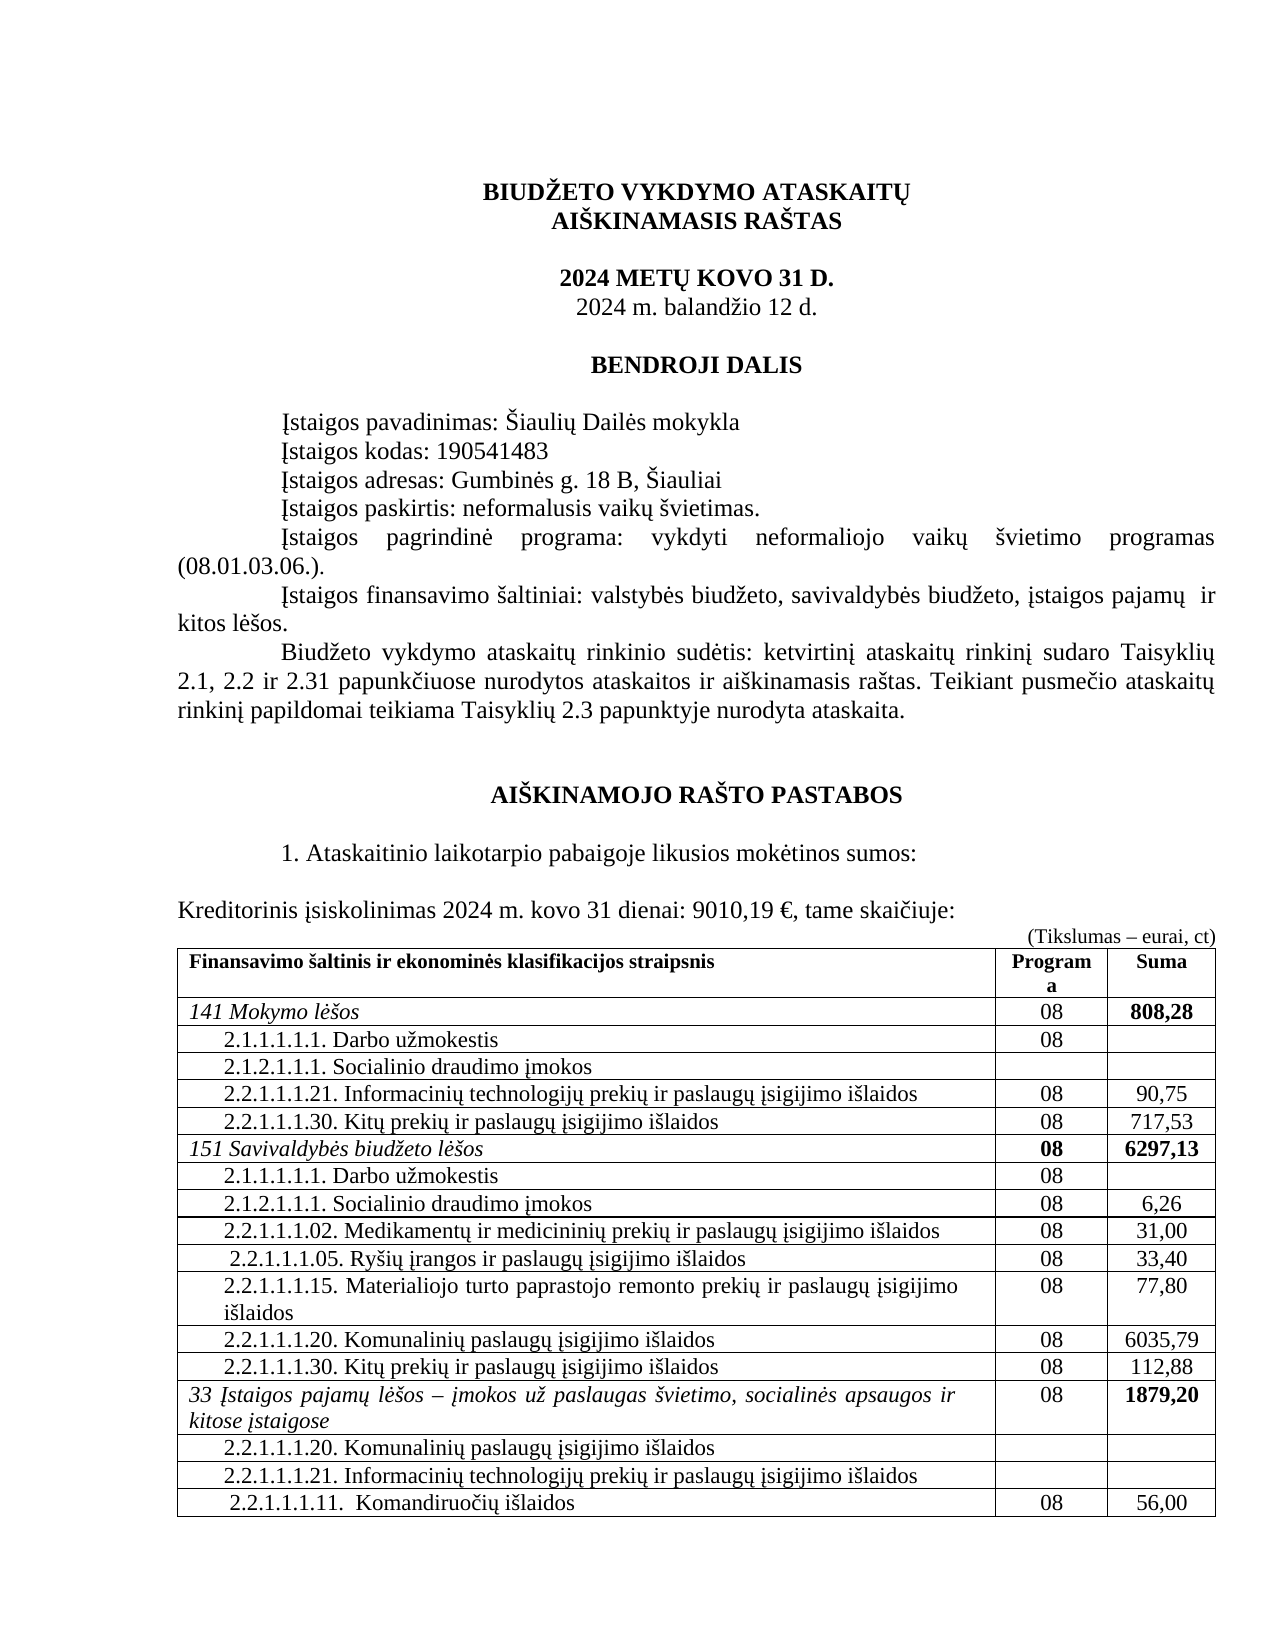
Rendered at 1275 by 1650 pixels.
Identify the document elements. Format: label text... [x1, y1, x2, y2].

table_cell [1108, 1435, 1215, 1461]
table_cell [178, 1108, 212, 1134]
table_cell 08 [996, 1108, 1107, 1134]
table_cell [178, 1026, 212, 1052]
text AIŠKINAMOJO RAŠTO PASTABOS [177, 780, 1216, 809]
table_cell 77,80 [1108, 1272, 1215, 1325]
table_header Programa [996, 949, 1107, 997]
table_cell [1108, 1462, 1215, 1488]
table_cell [970, 1108, 995, 1134]
table_cell [970, 1026, 995, 1052]
text BENDROJI DALIS [177, 350, 1216, 378]
table_cell [970, 998, 995, 1024]
table_cell 08 [996, 1245, 1107, 1271]
table_cell 112,88 [1108, 1353, 1215, 1380]
table_cell [970, 1080, 995, 1107]
table_cell 08 [996, 1190, 1107, 1216]
table_cell [970, 1326, 995, 1352]
table_cell 2.2.1.1.1.21. Informacinių technologijų prekių ir paslaugų įsigijimo išlaidos [213, 1080, 970, 1107]
table_cell 151 Savivaldybės biudžeto lėšos [178, 1135, 970, 1162]
text Biudžeto vykdymo ataskaitų rinkinio sudėtis: ketvirtinį ataskaitų rinkinį sudaro Taisyklių 2.1, 2.2 ir 2.31 papunkčiuose nurodytos ataskaitos ir aiškinamasis raštas. Teikiant pusmečio ataskaitų rinkinį papildomai teikiama Taisyklių 2.3 papunktyje nurodyta ataskaita. [177, 637, 1216, 723]
table_cell 90,75 [1108, 1080, 1215, 1107]
table_cell 2.2.1.1.1.30. Kitų prekių ir paslaugų įsigijimo išlaidos [213, 1108, 970, 1134]
table_cell [178, 1272, 212, 1325]
text 1. Ataskaitinio laikotarpio pabaigoje likusios mokėtinos sumos: [177, 838, 1216, 866]
table_cell 08 [996, 1353, 1107, 1380]
table_cell 2.2.1.1.1.05. Ryšių įrangos ir paslaugų įsigijimo išlaidos [213, 1245, 970, 1271]
table_cell 08 [996, 1489, 1107, 1516]
table_cell [970, 1190, 995, 1216]
text Įstaigos paskirtis: neformalusis vaikų švietimas. [177, 493, 1216, 522]
table_cell [178, 1435, 212, 1461]
table_cell [970, 1353, 995, 1380]
table_cell 2.1.2.1.1.1. Socialinio draudimo įmokos [213, 1053, 970, 1079]
table_cell 08 [996, 1080, 1107, 1107]
table_cell [178, 1326, 212, 1352]
table_cell [970, 1489, 995, 1516]
table_cell [970, 1135, 995, 1162]
text AIŠKINAMASIS RAŠTAS [177, 206, 1216, 235]
table_cell 2.1.1.1.1.1. Darbo užmokestis [213, 1026, 970, 1052]
table_cell [178, 1163, 212, 1189]
table_cell [970, 1462, 995, 1488]
table_cell [178, 1353, 212, 1380]
table_cell [970, 1053, 995, 1079]
table_cell [178, 1218, 212, 1244]
text (Tikslumas – eurai, ct) [177, 924, 1216, 948]
table_cell 33,40 [1108, 1245, 1215, 1271]
table_cell [970, 1163, 995, 1189]
table_cell [970, 1272, 995, 1325]
table_cell 08 [996, 1326, 1107, 1352]
text 2024 m. balandžio 12 d. [177, 292, 1216, 321]
table_cell 31,00 [1108, 1218, 1215, 1244]
table_cell [178, 1462, 212, 1488]
table_cell [970, 1435, 995, 1461]
table_cell 1879,20 [1108, 1381, 1215, 1433]
table_cell 808,28 [1108, 998, 1215, 1024]
table_cell [1108, 1163, 1215, 1189]
table_cell 08 [996, 998, 1107, 1024]
table_cell 6297,13 [1108, 1135, 1215, 1162]
text Įstaigos kodas: 190541483 [177, 436, 1216, 465]
text Įstaigos adresas: Gumbinės g. 18 B, Šiauliai [177, 465, 1216, 493]
table_cell 08 [996, 1135, 1107, 1162]
text BIUDŽETO VYKDYMO ATASKAITŲ [177, 177, 1216, 206]
table_cell 2.2.1.1.1.11. Komandiruočių išlaidos [213, 1489, 970, 1516]
table_cell 2.2.1.1.1.20. Komunalinių paslaugų įsigijimo išlaidos [213, 1326, 970, 1352]
text Įstaigos finansavimo šaltiniai: valstybės biudžeto, savivaldybės biudžeto, įstaigos pajamų ir kitos lėšos. [177, 580, 1216, 637]
table_cell [178, 1245, 212, 1271]
table_cell [178, 1053, 212, 1079]
table_cell [970, 1218, 995, 1244]
table_cell 2.2.1.1.1.15. Materialiojo turto paprastojo remonto prekių ir paslaugų įsigijimo išlaidos [213, 1272, 970, 1325]
table_cell 6035,79 [1108, 1326, 1215, 1352]
table_cell 08 [996, 1218, 1107, 1244]
text Įstaigos pagrindinė programa: vykdyti neformaliojo vaikų švietimo programas (08.01.03.06.). [177, 522, 1216, 580]
table_cell [178, 1190, 212, 1216]
table_cell 2.2.1.1.1.02. Medikamentų ir medicininių prekių ir paslaugų įsigijimo išlaidos [213, 1218, 970, 1244]
table_cell [1108, 1026, 1215, 1052]
table_header [970, 949, 995, 997]
table_cell 08 [996, 1026, 1107, 1052]
table_cell 08 [996, 1272, 1107, 1325]
table_cell 2.1.1.1.1.1. Darbo užmokestis [213, 1163, 970, 1189]
table_cell 2.2.1.1.1.21. Informacinių technologijų prekių ir paslaugų įsigijimo išlaidos [213, 1462, 970, 1488]
table_cell 2.2.1.1.1.30. Kitų prekių ir paslaugų įsigijimo išlaidos [213, 1353, 970, 1380]
table_header Finansavimo šaltinis ir ekonominės klasifikacijos straipsnis [178, 949, 970, 997]
table_cell [996, 1435, 1107, 1461]
table_cell [178, 1489, 212, 1516]
text 2024 METŲ KOVO 31 D. [177, 263, 1216, 292]
table_cell [178, 1080, 212, 1107]
table_cell 717,53 [1108, 1108, 1215, 1134]
table_cell 141 Mokymo lėšos [178, 998, 970, 1024]
table_cell [970, 1245, 995, 1271]
table_header Suma [1108, 949, 1215, 997]
table_cell [996, 1053, 1107, 1079]
subtitle Įstaigos pavadinimas: Šiaulių Dailės mokykla [188, 407, 1216, 436]
table_cell [1108, 1053, 1215, 1079]
table_cell 2.1.2.1.1.1. Socialinio draudimo įmokos [213, 1190, 970, 1216]
table_cell 56,00 [1108, 1489, 1215, 1516]
text Kreditorinis įsiskolinimas 2024 m. kovo 31 dienai: 9010,19 €, tame skaičiuje: [177, 895, 1216, 924]
table_cell 08 [996, 1381, 1107, 1433]
table_cell [970, 1381, 995, 1433]
table_cell 6,26 [1108, 1190, 1215, 1216]
table_cell 08 [996, 1163, 1107, 1189]
table_cell 33 Įstaigos pajamų lėšos – įmokos už paslaugas švietimo, socialinės apsaugos ir kitose įstaigose [178, 1381, 970, 1433]
table_cell 2.2.1.1.1.20. Komunalinių paslaugų įsigijimo išlaidos [213, 1435, 970, 1461]
table_cell [996, 1462, 1107, 1488]
